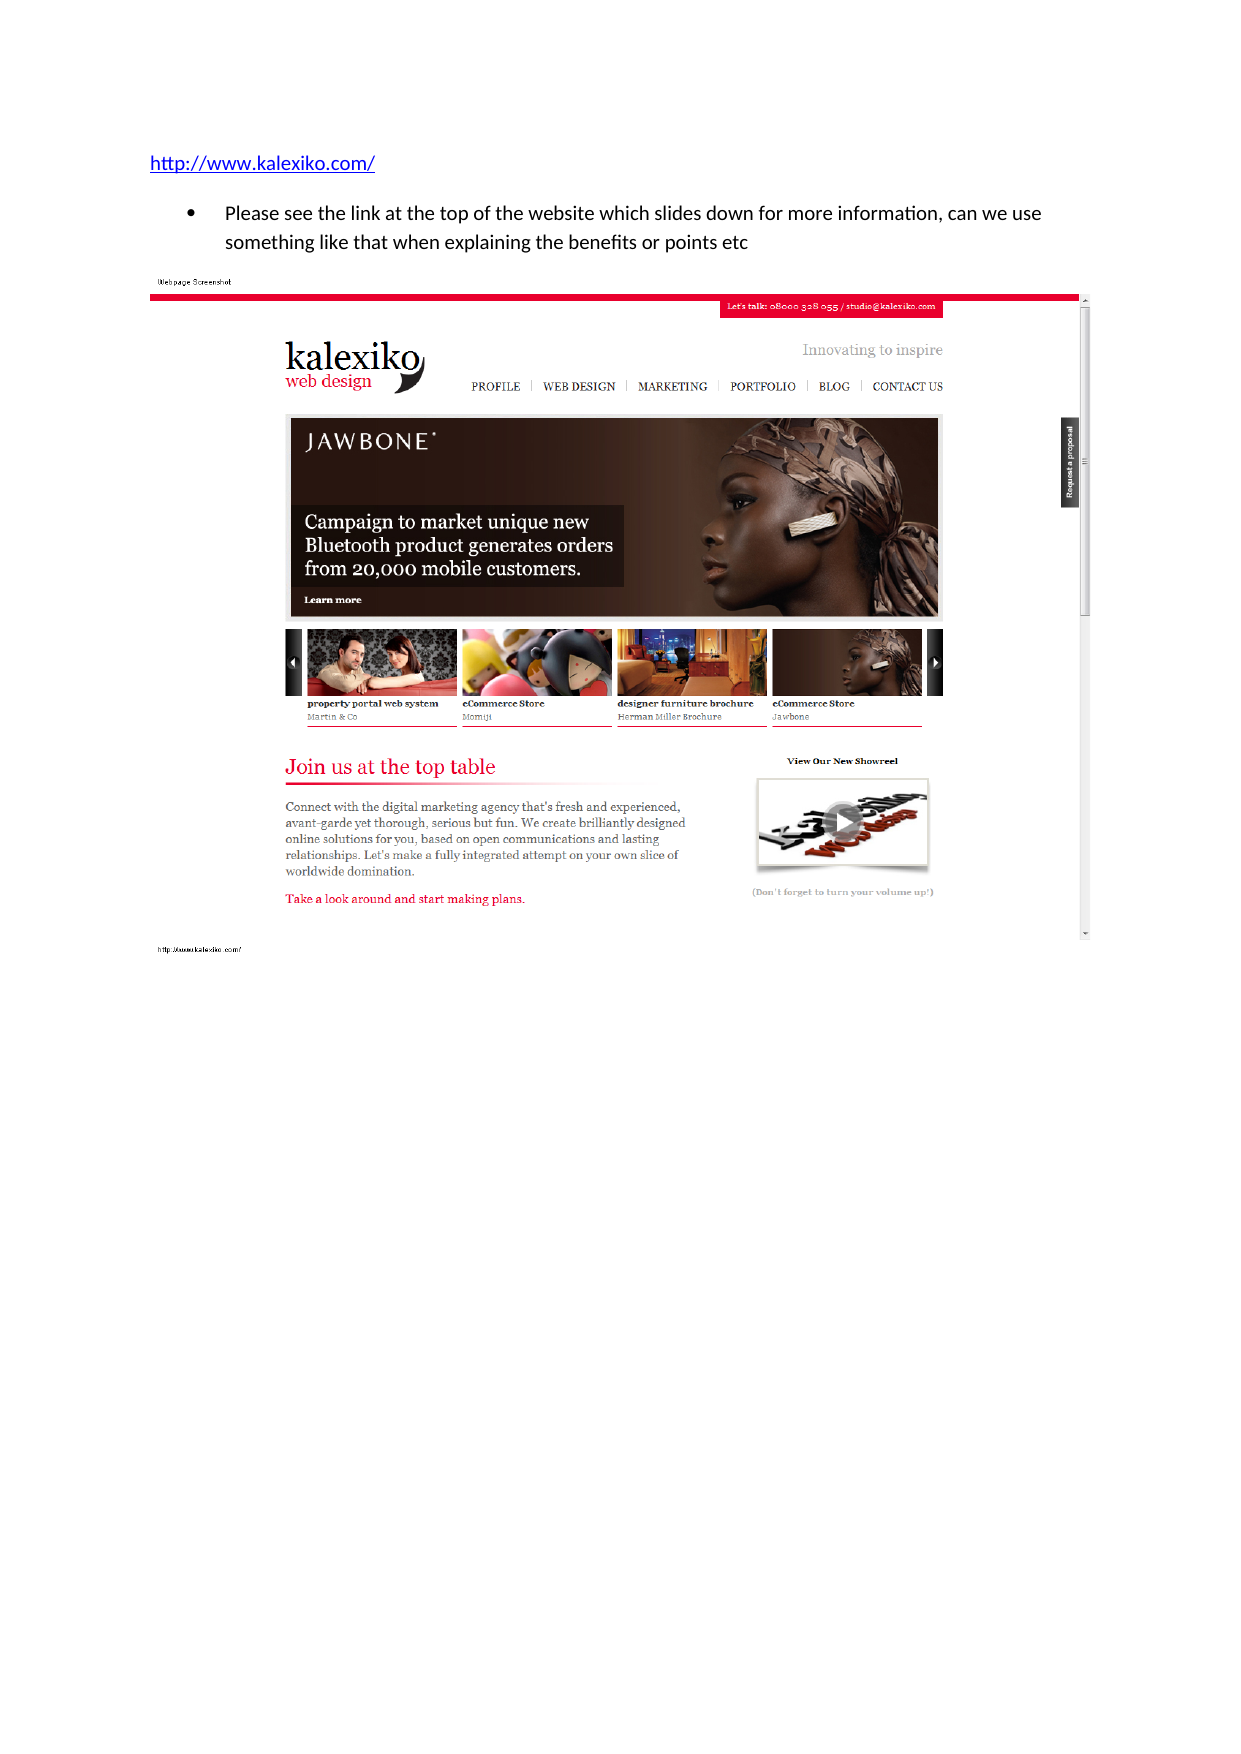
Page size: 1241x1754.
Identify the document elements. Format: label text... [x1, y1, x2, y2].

text http://www.kalexiko.com/ [150, 150, 1090, 175]
picture [150, 279, 1091, 954]
list Please see the link at the top of the website which slides down for more information, can we use something like that when explaining the benefits or points etc [187, 200, 1090, 254]
